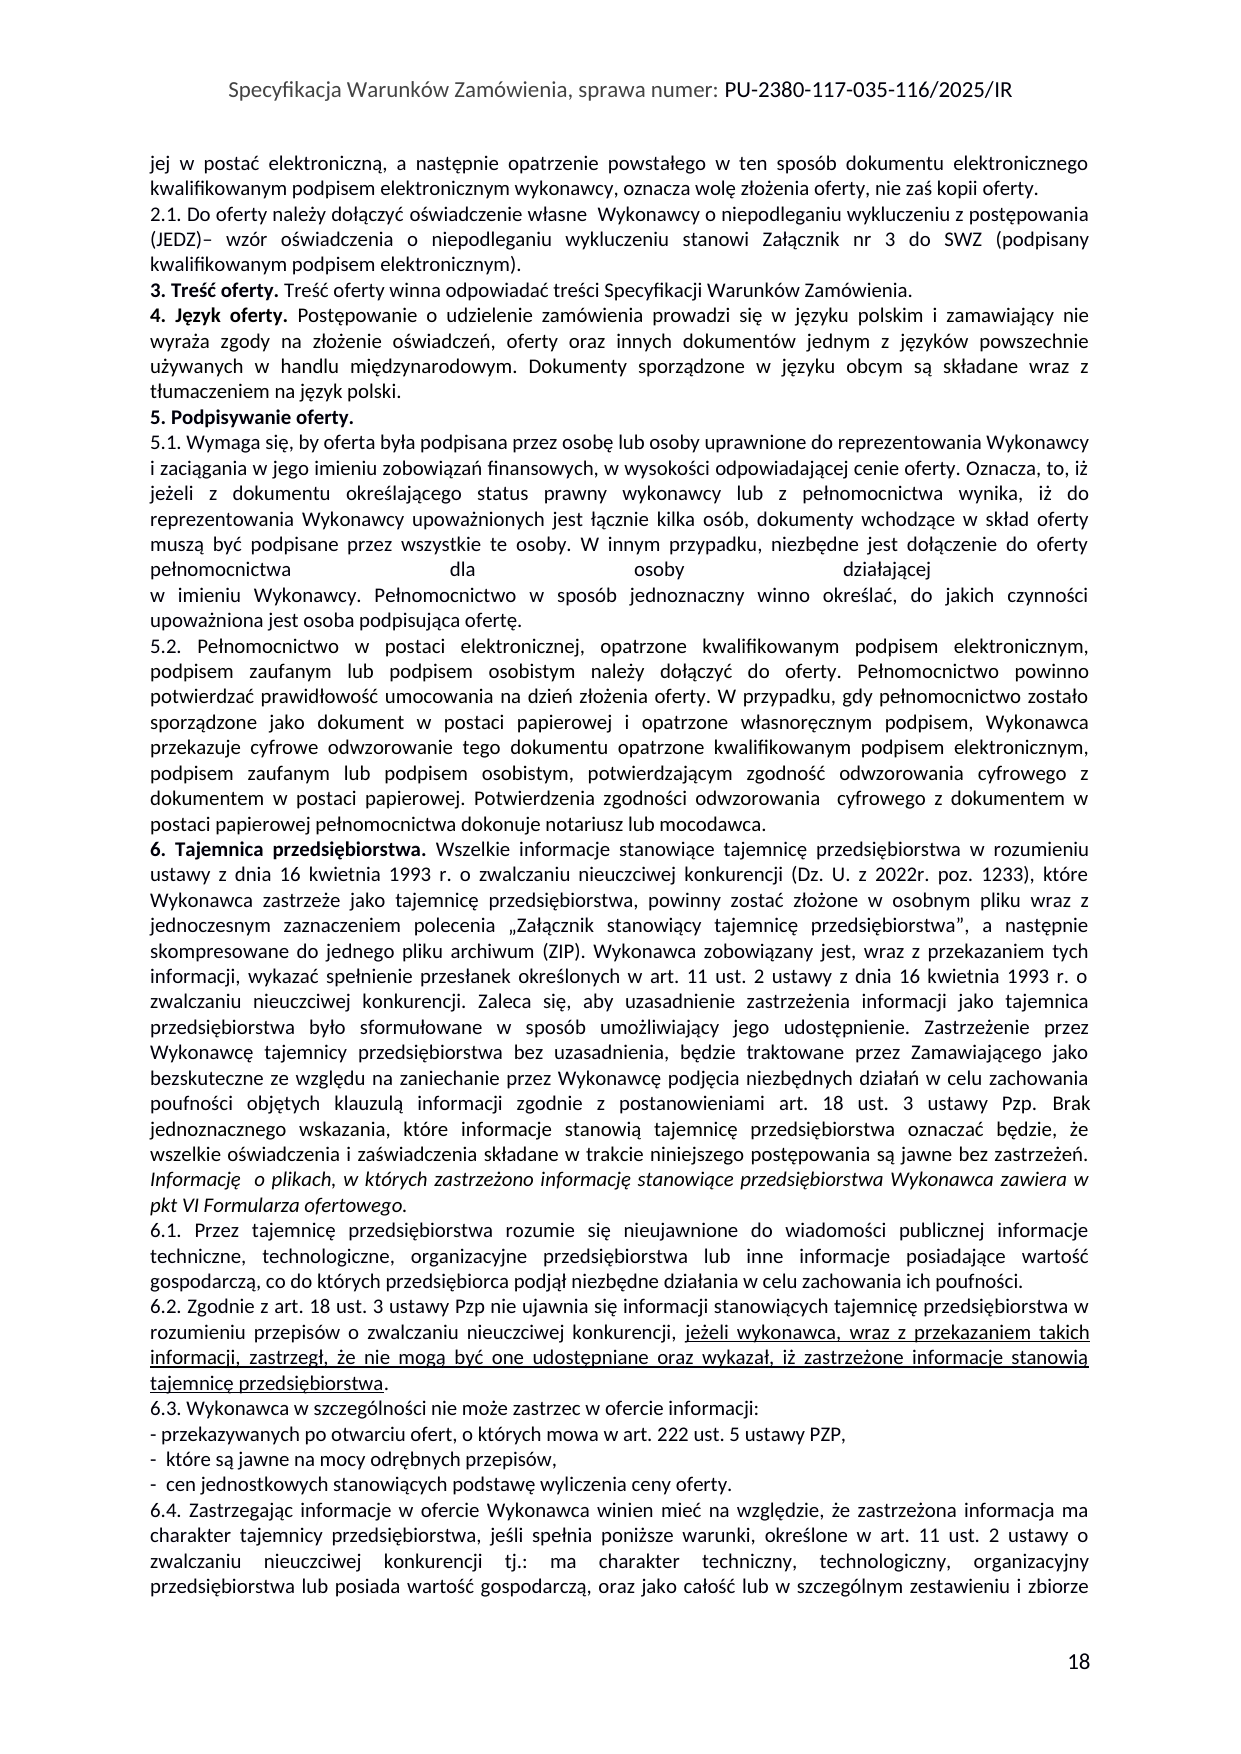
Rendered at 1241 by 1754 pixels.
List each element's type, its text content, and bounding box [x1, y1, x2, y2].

text 3. Treść oferty. Treść oferty winna odpowiadać treści Specyfikacji Warunków Zamówienia. [150, 277, 1090, 302]
text 5.2. Pełnomocnictwo w postaci elektronicznej, opatrzone kwalifikowanym podpisem elektronicznym, podpisem zaufanym lub podpisem osobistym należy dołączyć do oferty. Pełnomocnictwo powinno potwierdzać prawidłowość umocowania na dzień złożenia oferty. W przypadku, gdy pełnomocnictwo zostało sporządzone jako dokument w postaci papierowej i opatrzone własnoręcznym podpisem, Wykonawca przekazuje cyfrowe odwzorowanie tego dokumentu opatrzone kwalifikowanym podpisem elektronicznym, podpisem zaufanym lub podpisem osobistym, potwierdzającym zgodność odwzorowania cyfrowego z dokumentem w postaci papierowej. Potwierdzenia zgodności odwzorowania cyfrowego z dokumentem w postaci papierowej pełnomocnictwa dokonuje notariusz lub mocodawca. [150, 633, 1090, 836]
text 5.1. Wymaga się, by oferta była podpisana przez osobę lub osoby uprawnione do reprezentowania Wykonawcy i zaciągania w jego imieniu zobowiązań finansowych, w wysokości odpowiadającej cenie oferty. Oznacza, to, iż jeżeli z dokumentu określającego status prawny wykonawcy lub z pełnomocnictwa wynika, iż do reprezentowania Wykonawcy upoważnionych jest łącznie kilka osób, dokumenty wchodzące w skład oferty muszą być podpisane przez wszystkie te osoby. W innym przypadku, niezbędne jest dołączenie do oferty pełnomocnictwa dla osoby działającej w imieniu Wykonawcy. Pełnomocnictwo w sposób jednoznaczny winno określać, do jakich czynności upoważniona jest osoba podpisująca ofertę. [150, 429, 1090, 633]
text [150, 1497, 1090, 1599]
text 5. Podpisywanie oferty. [150, 404, 1090, 429]
text 4. Język oferty. Postępowanie o udzielenie zamówienia prowadzi się w języku polskim i zamawiający nie wyraża zgody na złożenie oświadczeń, oferty oraz innych dokumentów jednym z języków powszechnie używanych w handlu międzynarodowym. Dokumenty sporządzone w języku obcym są składane wraz z tłumaczeniem na język polski. [150, 302, 1090, 404]
text 6.3. Wykonawca w szczególności nie może zastrzec w ofercie informacji: [150, 1395, 1090, 1421]
text - przekazywanych po otwarciu ofert, o których mowa w art. 222 ust. 5 ustawy PZP, [150, 1421, 1090, 1446]
text - cen jednostkowych stanowiących podstawę wyliczenia ceny oferty. [150, 1472, 1090, 1497]
text 2.1. Do oferty należy dołączyć oświadczenie własne Wykonawcy o niepodleganiu wykluczeniu z postępowania (JEDZ)– wzór oświadczenia o niepodleganiu wykluczeniu stanowi Załącznik nr 3 do SWZ (podpisany kwalifikowanym podpisem elektronicznym). [150, 201, 1090, 277]
text 6.2. Zgodnie z art. 18 ust. 3 ustawy Pzp nie ujawnia się informacji stanowiących tajemnicę przedsiębiorstwa w rozumieniu przepisów o zwalczaniu nieuczciwej konkurencji, jeżeli wykonawca, wraz z przekazaniem takich informacji, zastrzegł, że nie mogą być one udostępniane oraz wykazał, iż zastrzeżone informacje stanowią tajemnicę przedsiębiorstwa. [150, 1294, 1090, 1395]
text - które są jawne na mocy odrębnych przepisów, [150, 1446, 1090, 1472]
text 6.1. Przez tajemnicę przedsiębiorstwa rozumie się nieujawnione do wiadomości publicznej informacje techniczne, technologiczne, organizacyjne przedsiębiorstwa lub inne informacje posiadające wartość gospodarczą, co do których przedsiębiorca podjął niezbędne działania w celu zachowania ich poufności. [150, 1217, 1090, 1294]
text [150, 150, 1090, 201]
text 6. Tajemnica przedsiębiorstwa. Wszelkie informacje stanowiące tajemnicę przedsiębiorstwa w rozumieniu ustawy z dnia 16 kwietnia 1993 r. o zwalczaniu nieuczciwej konkurencji (Dz. U. z 2022r. poz. 1233), które Wykonawca zastrzeże jako tajemnicę przedsiębiorstwa, powinny zostać złożone w osobnym pliku wraz z jednoczesnym zaznaczeniem polecenia „Załącznik stanowiący tajemnicę przedsiębiorstwa”, a następnie skompresowane do jednego pliku archiwum (ZIP). Wykonawca zobowiązany jest, wraz z przekazaniem tych informacji, wykazać spełnienie przesłanek określonych w art. 11 ust. 2 ustawy z dnia 16 kwietnia 1993 r. o zwalczaniu nieuczciwej konkurencji. Zaleca się, aby uzasadnienie zastrzeżenia informacji jako tajemnica przedsiębiorstwa było sformułowane w sposób umożliwiający jego udostępnienie. Zastrzeżenie przez Wykonawcę tajemnicy przedsiębiorstwa bez uzasadnienia, będzie traktowane przez Zamawiającego jako bezskuteczne ze względu na zaniechanie przez Wykonawcę podjęcia niezbędnych działań w celu zachowania poufności objętych klauzulą informacji zgodnie z postanowieniami art. 18 ust. 3 ustawy Pzp. Brak jednoznacznego wskazania, które informacje stanowią tajemnicę przedsiębiorstwa oznaczać będzie, że wszelkie oświadczenia i zaświadczenia składane w trakcie niniejszego postępowania są jawne bez zastrzeżeń. Informację o plikach, w których zastrzeżono informację stanowiące przedsiębiorstwa Wykonawca zawiera w pkt VI Formularza ofertowego. [150, 836, 1090, 1217]
